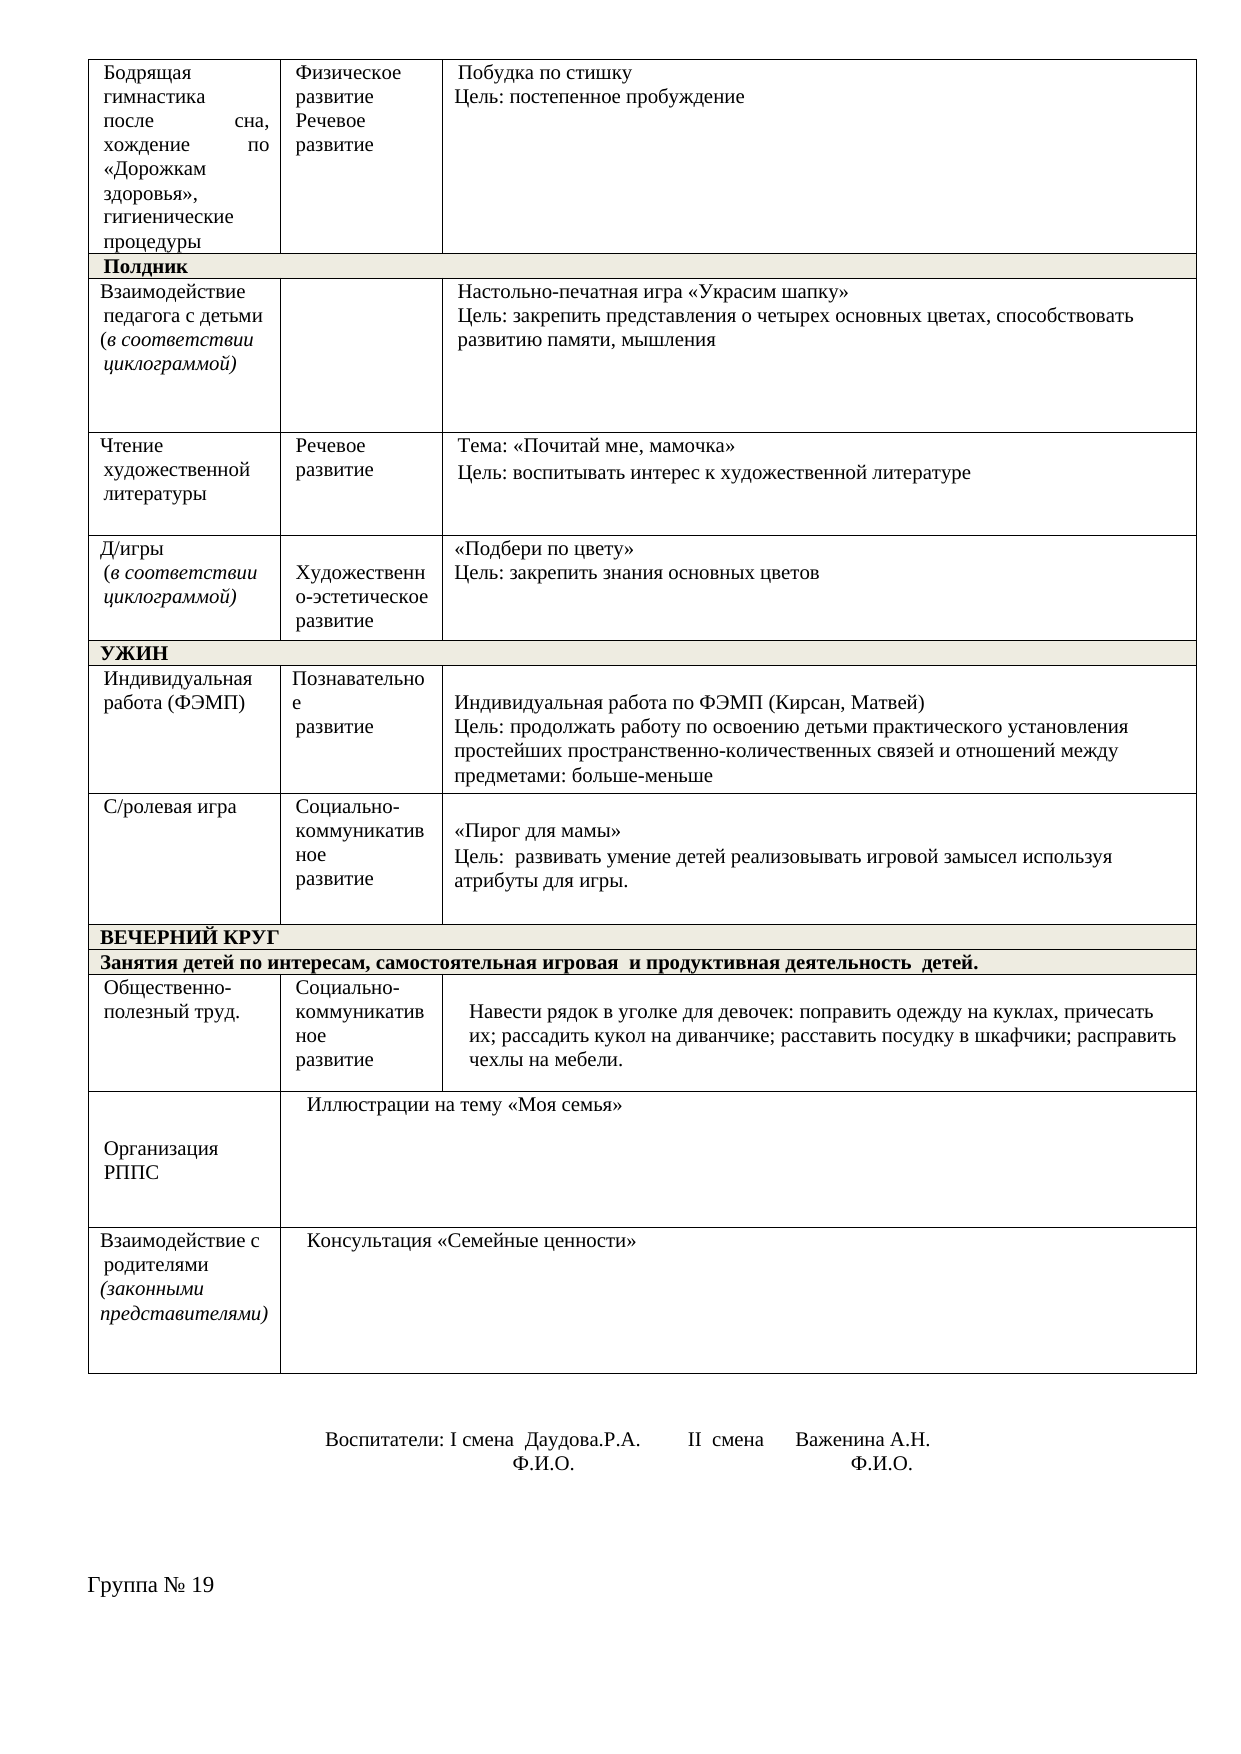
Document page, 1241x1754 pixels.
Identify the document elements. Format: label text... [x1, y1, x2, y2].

table_cell Консультация «Семейные ценности» [281, 1228, 1196, 1373]
table_cell Чтение художественной литературы [89, 433, 280, 535]
table_cell С/ролевая игра [89, 794, 280, 923]
table_cell [281, 279, 442, 432]
table_cell Художественно-эстетическое развитие [281, 536, 442, 640]
table_cell Социально-коммуникативное развитие [281, 975, 442, 1091]
table_cell Занятия детей по интересам, самостоятельная игровая и продуктивная деятельность детей. [89, 950, 1196, 974]
table_cell Полдник [89, 254, 1196, 278]
text Группа № 19 [44, 1571, 1152, 1597]
table_cell Физическое развитие Речевое развитие [281, 60, 442, 253]
table_cell Индивидуальная работа (ФЭМП) [89, 666, 280, 793]
text Воспитатели: I смена Даудова.Р.А. II смена Важенина А.Н. [103, 1426, 1152, 1451]
table_cell Взаимодействие с родителями (законными представителями) [89, 1228, 280, 1373]
table_cell Иллюстрации на тему «Моя семья» [281, 1092, 1196, 1227]
table_cell Тема: «Почитай мне, мамочка» Цель: воспитывать интерес к художественной литературе [443, 433, 1196, 535]
table_cell Организация РППС [89, 1092, 280, 1227]
table_cell Речевое развитие [281, 433, 442, 535]
table_cell Д/игры (в соответствии циклограммой) [89, 536, 280, 640]
table_cell Побудка по стишку Цель: постепенное пробуждение [443, 60, 1196, 253]
table_cell УЖИН [89, 641, 1196, 665]
table_cell Познавательное развитие [281, 666, 442, 793]
table_cell Взаимодействие педагога с детьми (в соответствии циклограммой) [89, 279, 280, 432]
table_cell «Подбери по цвету» Цель: закрепить знания основных цветов [443, 536, 1196, 640]
table_cell ВЕЧЕРНИЙ КРУГ [89, 925, 1196, 949]
table_cell Бодрящая гимнастика после сна, хождение по «Дорожкам здоровья», гигиенические процедуры [89, 60, 280, 253]
table_cell Общественно-полезный труд. [89, 975, 280, 1091]
table_cell «Пирог для мамы» Цель: развивать умение детей реализовывать игровой замысел используя атрибуты для игры. [443, 794, 1196, 923]
table_cell Индивидуальная работа по ФЭМП (Кирсан, Матвей) Цель: продолжать работу по освоению детьми практического установления простейших пространственно-количественных связей и отношений между предметами: больше-меньше [443, 666, 1196, 793]
table_cell Навести рядок в уголке для девочек: поправить одежду на куклах, причесать их; рассадить кукол на диванчике; расставить посудку в шкафчики; расправить чехлы на мебели. [443, 975, 1196, 1091]
text Ф.И.О. Ф.И.О. [44, 1451, 1152, 1474]
table_cell Социально-коммуникативное развитие [281, 794, 442, 923]
table_cell Настольно-печатная игра «Украсим шапку» Цель: закрепить представления о четырех основных цветах, способствовать развитию памяти, мышления [443, 279, 1196, 432]
